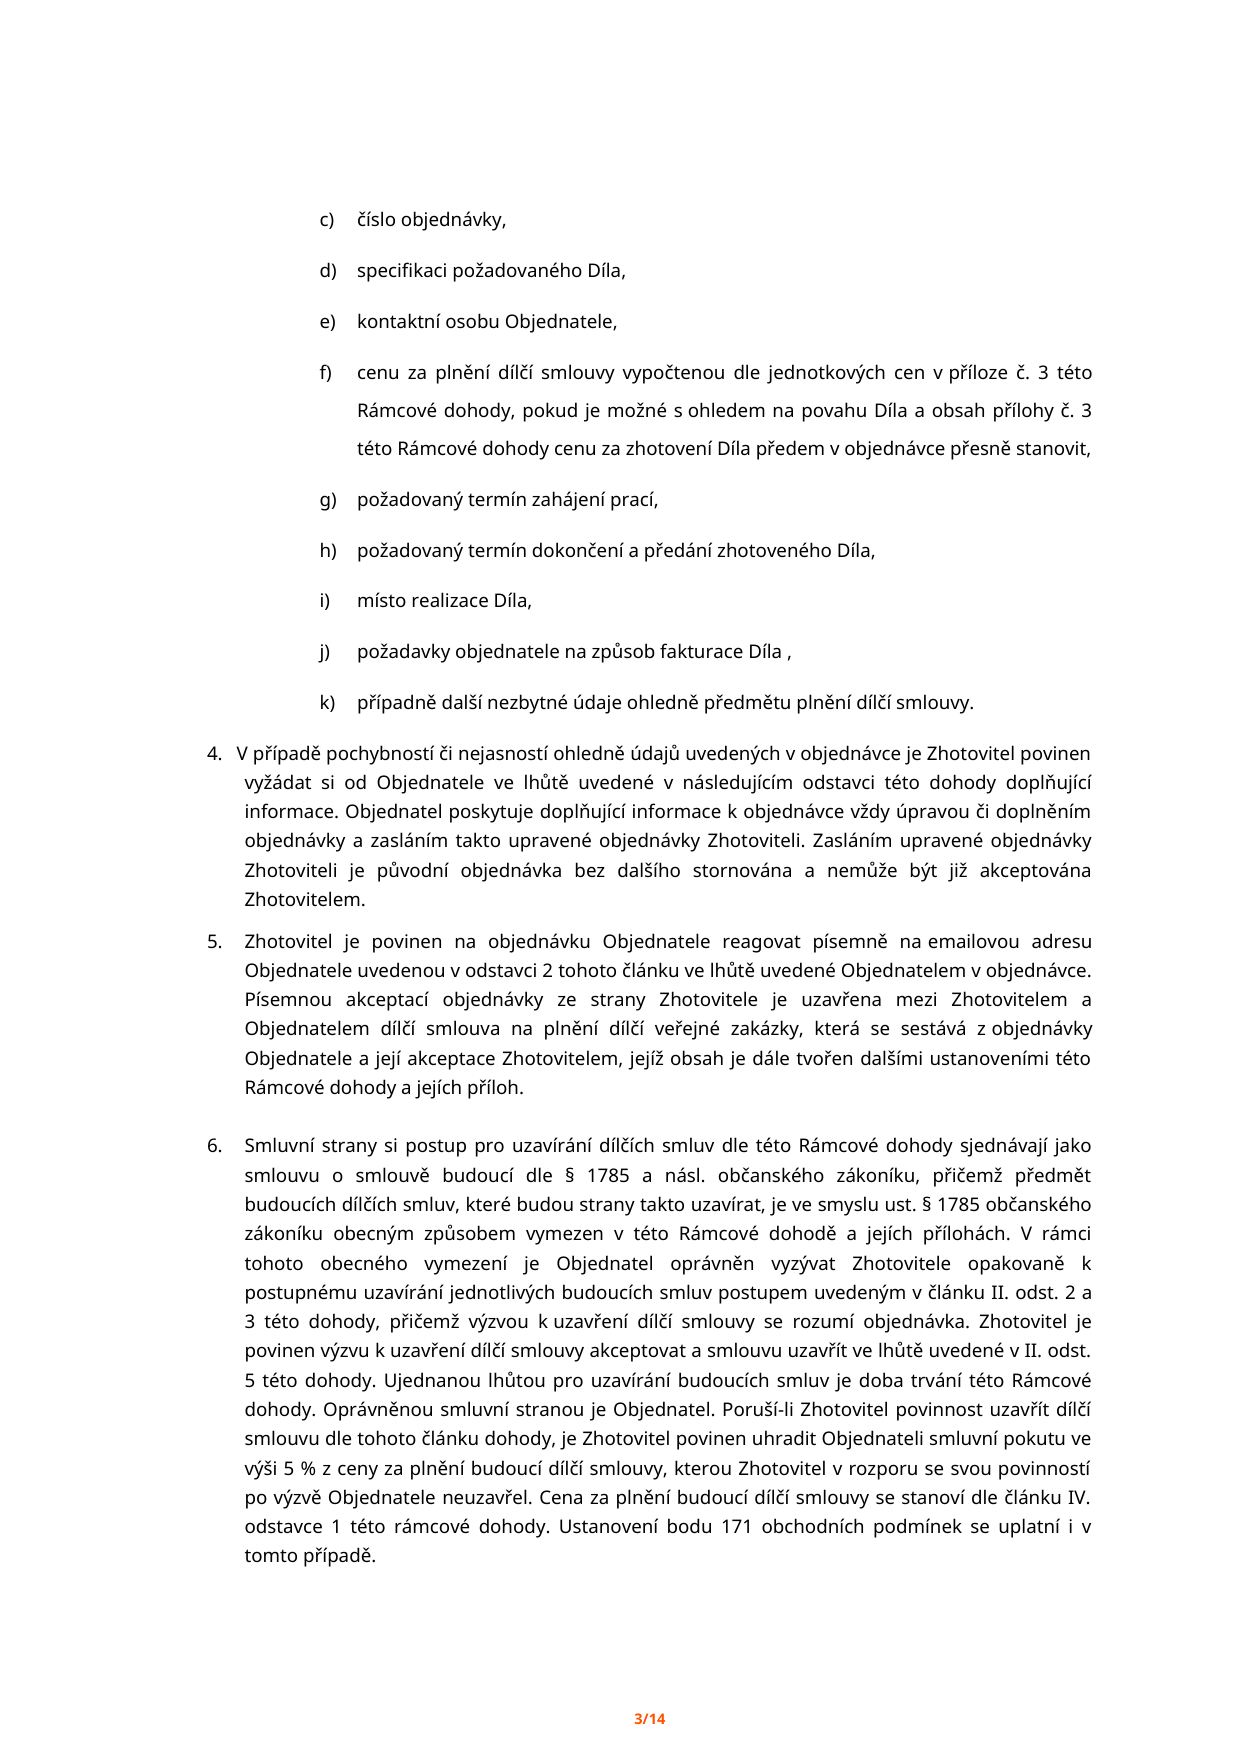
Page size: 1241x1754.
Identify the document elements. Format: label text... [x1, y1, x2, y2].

list Smluvní strany si postup pro uzavírání dílčích smluv dle této Rámcové dohody sjednávají jako smlouvu o smlouvě budoucí dle § 1785 a násl. občanského zákoníku, přičemž předmět budoucích dílčích smluv, které budou strany takto uzavírat, je ve smyslu ust. § 1785 občanského zákoníku obecným způsobem vymezen v této Rámcové dohodě a jejích přílohách. V rámci tohoto obecného vymezení je Objednatel oprávněn vyzývat Zhotovitele opakovaně k postupnému uzavírání jednotlivých budoucích smluv postupem uvedeným v článku II. odst. 2 a 3 této dohody, přičemž výzvou k uzavření dílčí smlouvy se rozumí objednávka. Zhotovitel je povinen výzvu k uzavření dílčí smlouvy akceptovat a smlouvu uzavřít ve lhůtě uvedené v II. odst. 5 této dohody. Ujednanou lhůtou pro uzavírání budoucích smluv je doba trvání této Rámcové dohody. Oprávněnou smluvní stranou je Objednatel. Poruší-li Zhotovitel povinnost uzavřít dílčí smlouvu dle tohoto článku dohody, je Zhotovitel povinen uhradit Objednateli smluvní pokutu ve výši 5 % z ceny za plnění budoucí dílčí smlouvy, kterou Zhotovitel v rozporu se svou povinností po výzvě Objednatele neuzavřel. Cena za plnění budoucí dílčí smlouvy se stanoví dle článku IV. odstavce 1 této rámcové dohody. Ustanovení bodu 171 obchodních podmínek se uplatní i v tomto případě. [207, 1133, 1092, 1568]
list cenu za plnění dílčí smlouvy vypočtenou dle jednotkových cen v příloze č. 3 této Rámcové dohody, pokud je možné s ohledem na povahu Díla a obsah přílohy č. 3 této Rámcové dohody cenu za zhotovení Díla předem v objednávce přesně stanovit, [319, 359, 1092, 461]
list případně další nezbytné údaje ohledně předmětu plnění dílčí smlouvy. [319, 689, 1092, 714]
list požadovaný termín dokončení a předání zhotoveného Díla, [319, 537, 1092, 562]
list požadovaný termín zahájení prací, [319, 486, 1092, 512]
list místo realizace Díla, [319, 588, 1092, 613]
list kontaktní osobu Objednatele, [319, 308, 1092, 334]
list číslo objednávky, [319, 207, 1092, 232]
list požadavky objednatele na způsob fakturace Díla , [319, 638, 1092, 664]
list specifikaci požadovaného Díla, [319, 257, 1092, 283]
list V případě pochybností či nejasností ohledně údajů uvedených v objednávce je Zhotovitel povinen vyžádat si od Objednatele ve lhůtě uvedené v následujícím odstavci této dohody doplňující informace. Objednatel poskytuje doplňující informace k objednávce vždy úpravou či doplněním objednávky a zasláním takto upravené objednávky Zhotoviteli. Zasláním upravené objednávky Zhotoviteli je původní objednávka bez dalšího stornována a nemůže být již akceptována Zhotovitelem. [207, 740, 1092, 912]
list Zhotovitel je povinen na objednávku Objednatele reagovat písemně na emailovou adresu Objednatele uvedenou v odstavci 2 tohoto článku ve lhůtě uvedené Objednatelem v objednávce. Písemnou akceptací objednávky ze strany Zhotovitele je uzavřena mezi Zhotovitelem a Objednatelem dílčí smlouva na plnění dílčí veřejné zakázky, která se sestává z objednávky Objednatele a její akceptace Zhotovitelem, jejíž obsah je dále tvořen dalšími ustanoveními této Rámcové dohody a jejích příloh. [207, 928, 1092, 1100]
